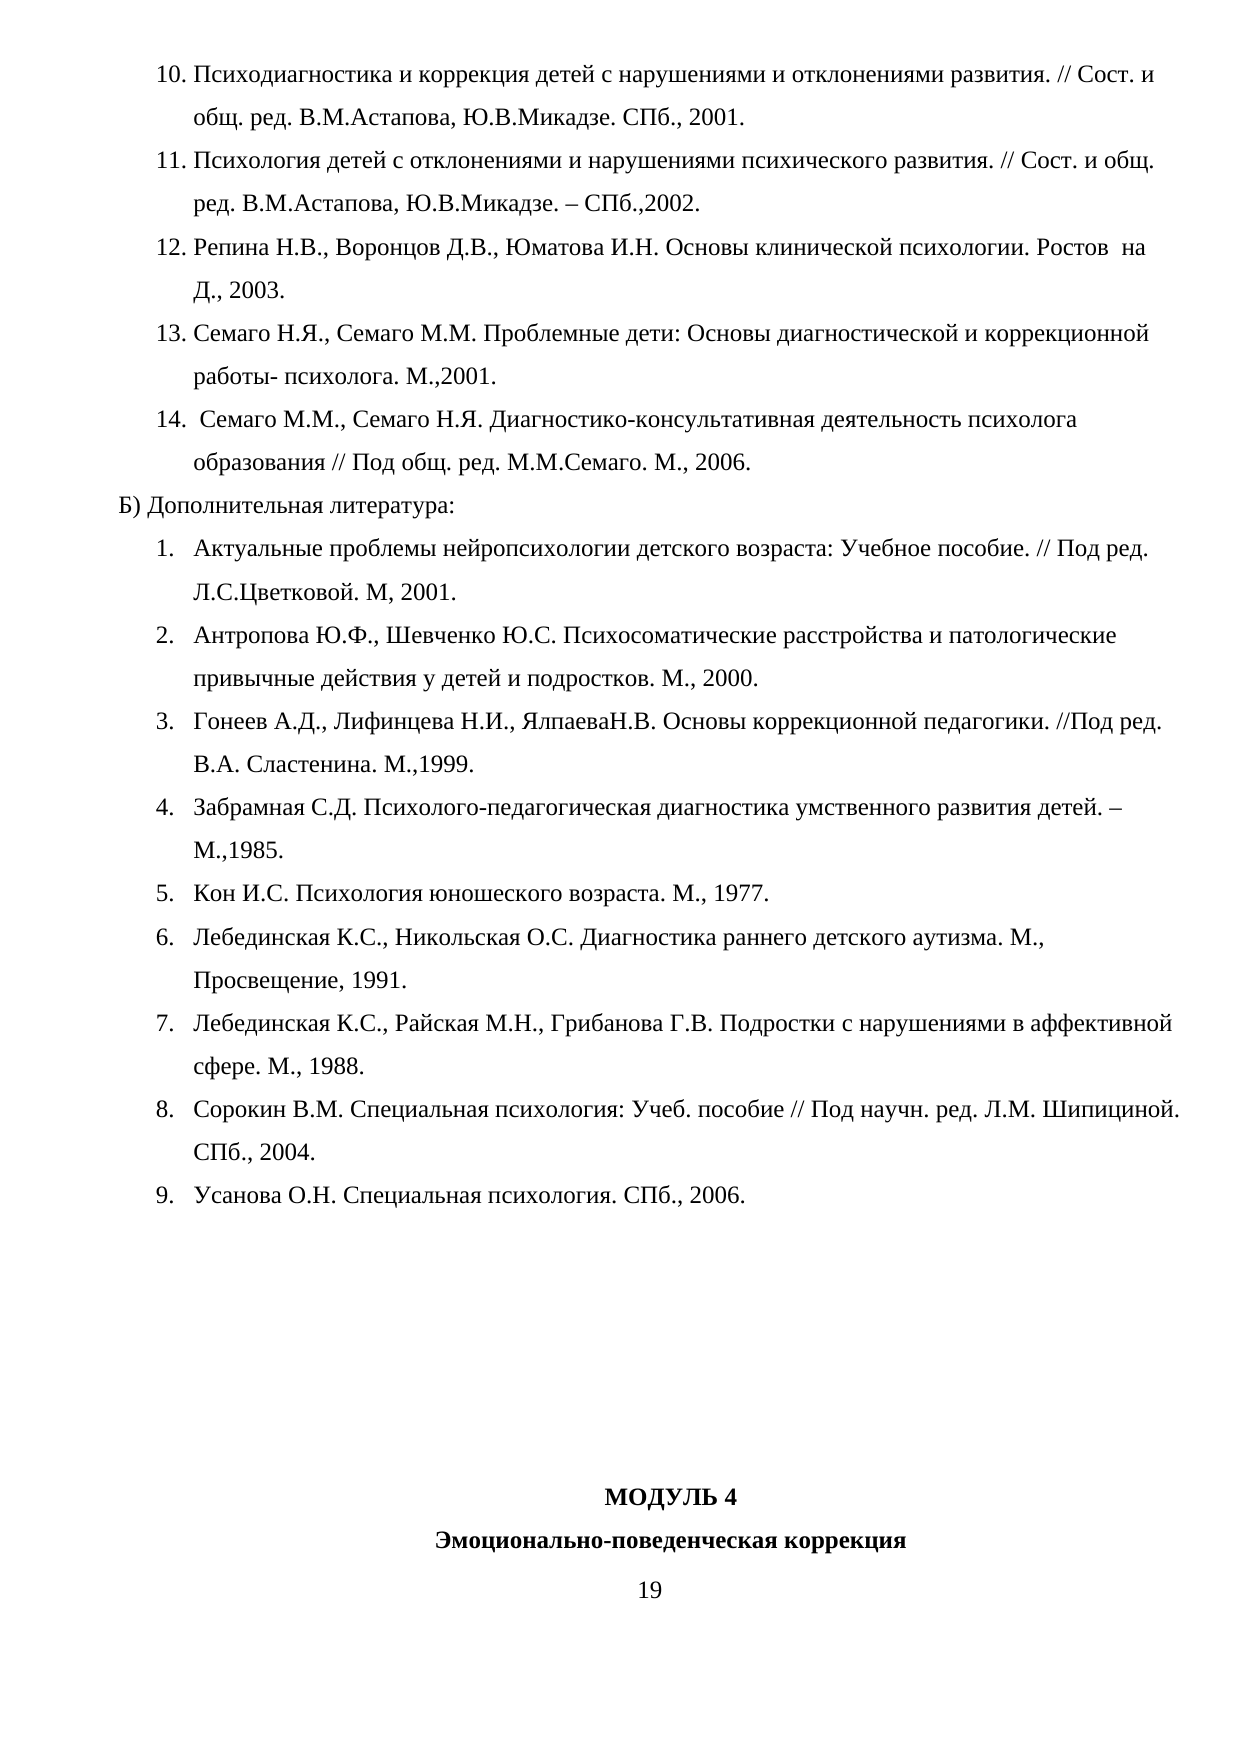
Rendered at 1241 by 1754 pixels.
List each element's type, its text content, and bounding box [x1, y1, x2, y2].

list Усанова О.Н. Специальная психология. СПб., 2006. [156, 1180, 1181, 1209]
list Сорокин В.М. Специальная психология: Учеб. пособие // Под научн. ред. Л.М. Шипициной. СПб., 2004. [156, 1094, 1181, 1166]
list Семаго М.М., Семаго Н.Я. Диагностико-консультативная деятельность психолога образования // Под общ. ред. М.М.Семаго. М., 2006. [156, 404, 1181, 476]
list Семаго Н.Я., Семаго М.М. Проблемные дети: Основы диагностической и коррекционной работы- психолога. М.,2001. [156, 318, 1181, 390]
text Эмоционально-поведенческая коррекция [118, 1525, 1181, 1554]
list Кон И.С. Психология юношеского возраста. М., 1977. [156, 878, 1181, 907]
list Лебединская К.С., Никольская О.С. Диагностика раннего детского аутизма. М., Просвещение, 1991. [156, 922, 1181, 993]
list Психодиагностика и коррекция детей с нарушениями и отклонениями развития. // Сост. и общ. ред. В.М.Астапова, Ю.В.Микадзе. СПб., 2001. [156, 59, 1181, 131]
list Гонеев А.Д., Лифинцева Н.И., ЯлпаеваН.В. Основы коррекционной педагогики. //Под ред. В.А. Сластенина. М.,1999. [156, 706, 1181, 778]
text МОДУЛЬ 4 [118, 1482, 1181, 1511]
list Актуальные проблемы нейропсихологии детского возраста: Учебное пособие. // Под ред. Л.С.Цветковой. М, 2001. [156, 533, 1181, 605]
list Лебединская К.С., Райская М.Н., Грибанова Г.В. Подростки с нарушениями в аффективной сфере. М., 1988. [156, 1008, 1181, 1080]
list Репина Н.В., Воронцов Д.В., Юматова И.Н. Основы клинической психологии. Ростов на Д., 2003. [156, 232, 1181, 303]
text Б) Дополнительная литература: [118, 490, 1181, 519]
list Психология детей с отклонениями и нарушениями психического развития. // Сост. и общ. ред. В.М.Астапова, Ю.В.Микадзе. – СПб.,2002. [156, 145, 1181, 217]
list Забрамная С.Д. Психолого-педагогическая диагностика умственного развития детей. – М.,1985. [156, 792, 1181, 864]
list Антропова Ю.Ф., Шевченко Ю.С. Психосоматические расстройства и патологические привычные действия у детей и подростков. М., 2000. [156, 620, 1181, 692]
